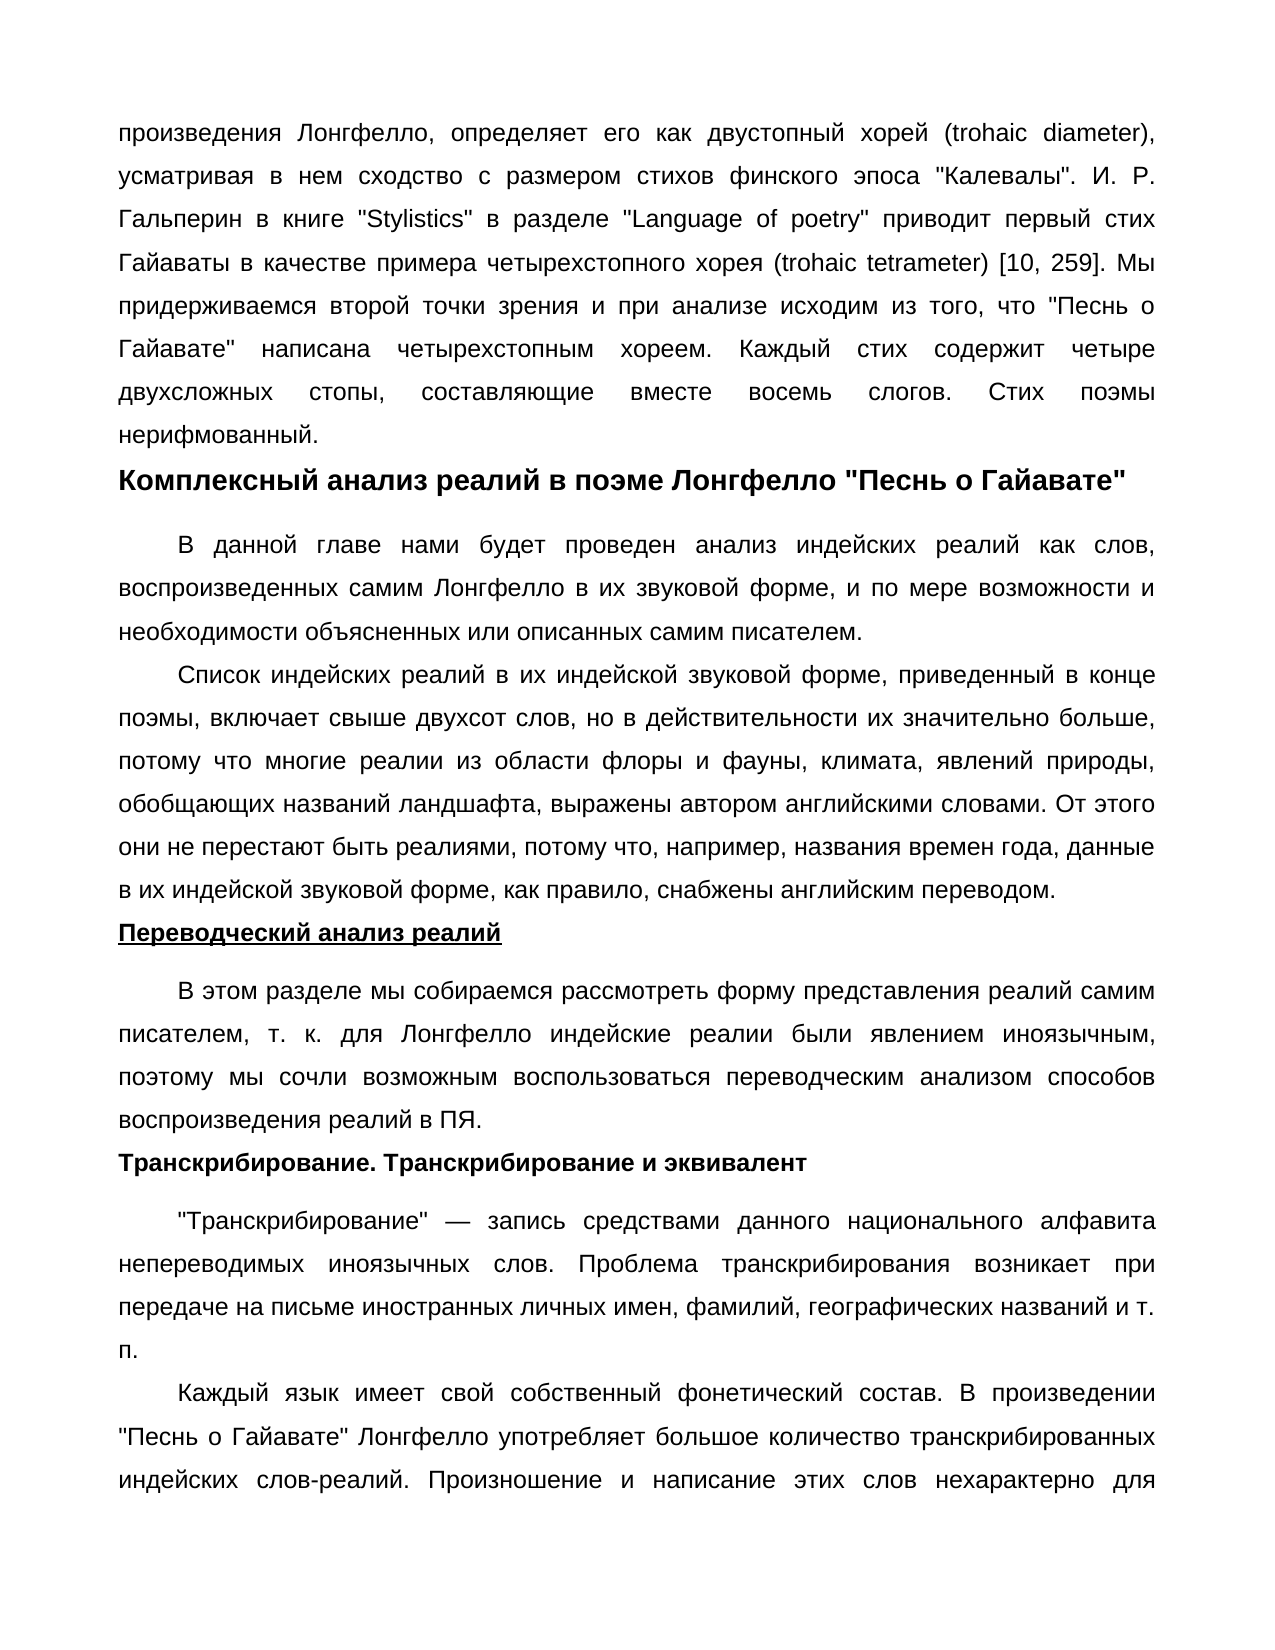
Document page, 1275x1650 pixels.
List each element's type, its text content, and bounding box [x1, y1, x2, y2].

text В этом разделе мы собираемся рассмотреть форму представления реалий самим писателем, т. к. для Лонгфелло индейские реалии были явлением иноязычным, поэтому мы сочли возможным воспользоваться переводческим анализом способов воспроизведения реалий в ПЯ. [118, 976, 1157, 1134]
text Транскрибирование. Транскрибирование и эквивалент [118, 1148, 1157, 1177]
text Список индейских реалий в их индейской звуковой форме, приведенный в конце поэмы, включает свыше двухсот слов, но в действительности их значительно больше, потому что многие реалии из области флоры и фауны, климата, явлений природы, обобщающих названий ландшафта, выражены автором английскими словами. От этого они не перестают быть реалиями, потому что, например, названия времен года, данные в их индейской звуковой форме, как правило, снабжены английским переводом. [118, 659, 1157, 904]
text Комплексный анализ реалий в поэме Лонгфелло "Песнь о Гайавате" [118, 463, 1157, 497]
text "Транскрибирование" — запись средствами данного национального алфавита непереводимых иноязычных слов. Проблема транскрибирования возникает при передаче на письме иностранных личных имен, фамилий, географических названий и т. п. [118, 1206, 1157, 1364]
text Переводческий анализ реалий [118, 918, 1157, 947]
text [118, 118, 1157, 449]
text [118, 1378, 1157, 1493]
text В данной главе нами будет проведен анализ индейских реалий как слов, воспроизведенных самим Лонгфелло в их звуковой форме, и по мере возможности и необходимости объясненных или описанных самим писателем. [118, 530, 1157, 645]
